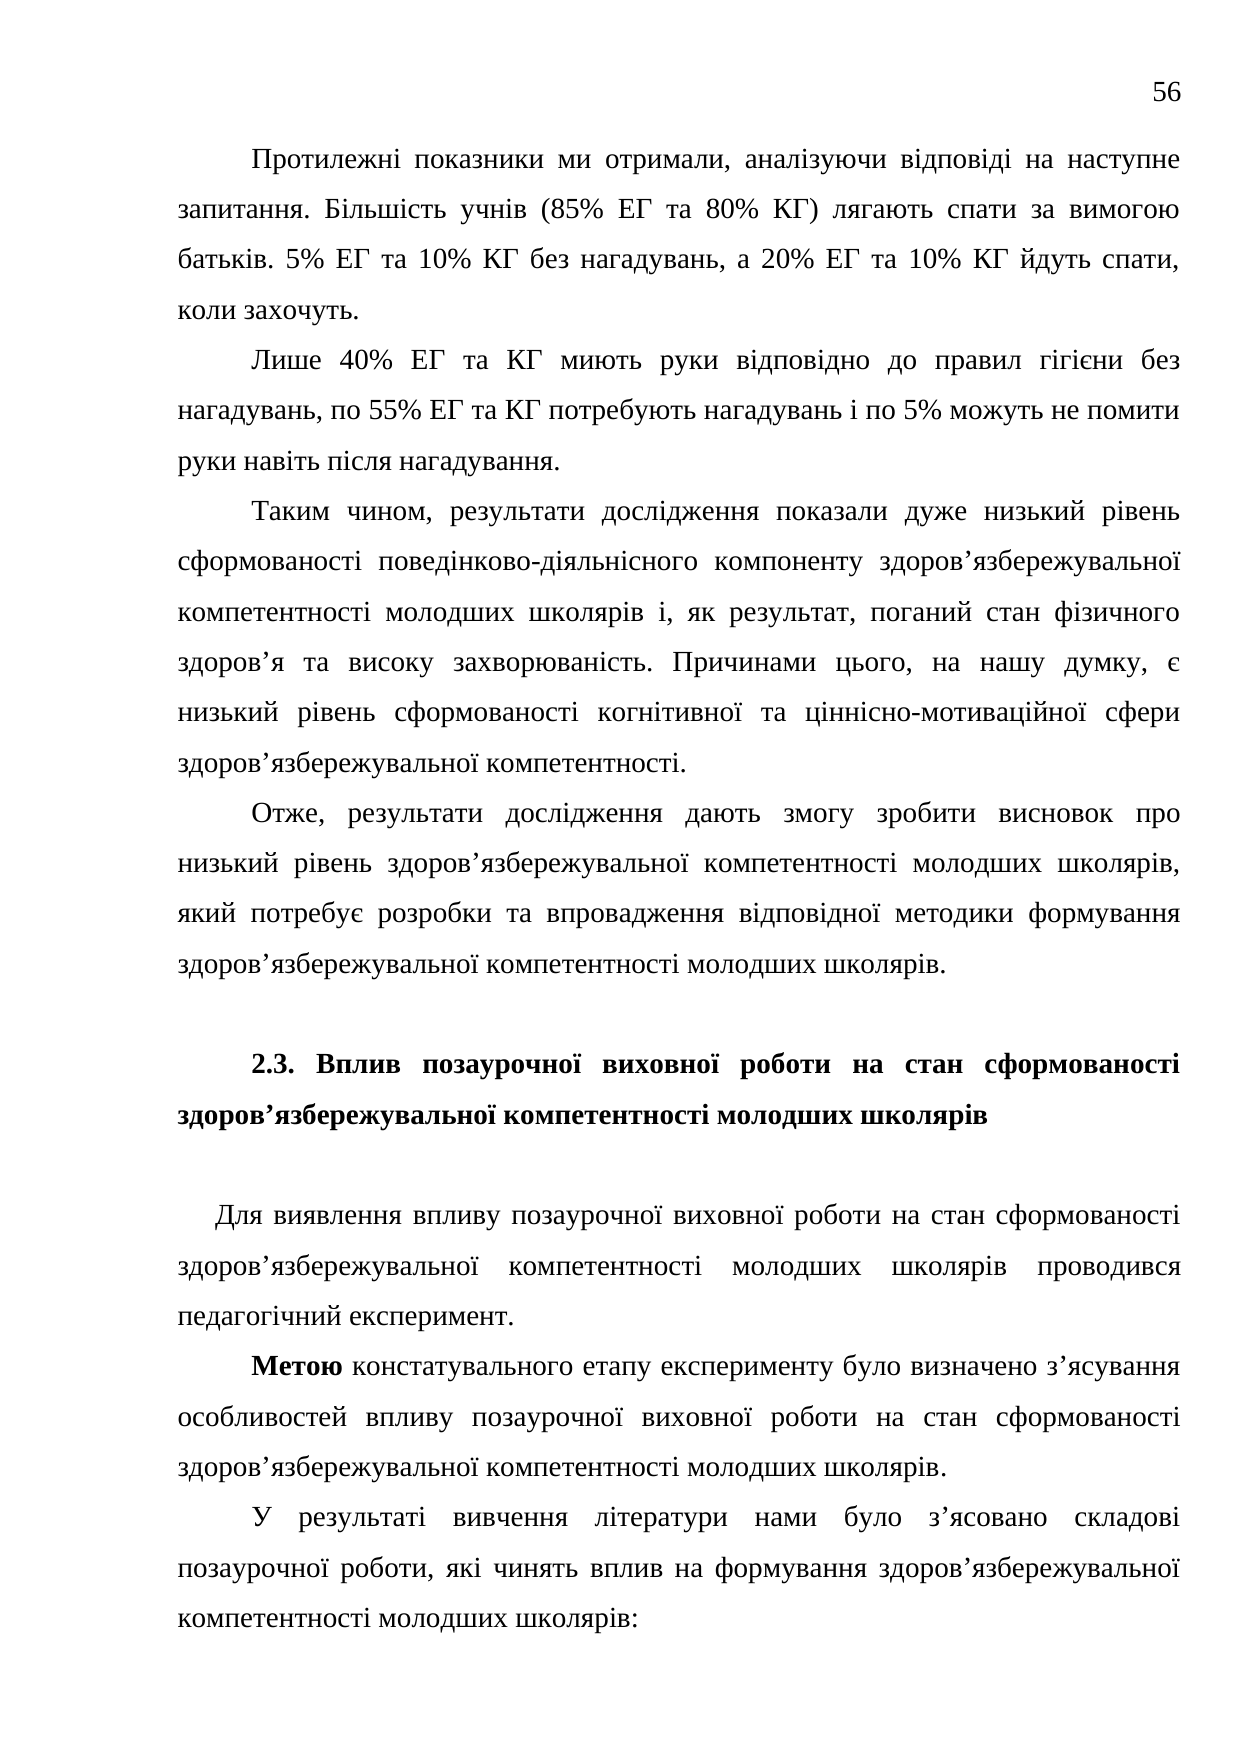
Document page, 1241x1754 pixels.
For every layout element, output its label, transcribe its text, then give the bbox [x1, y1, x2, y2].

text Протилежні показники ми отримали, аналізуючи відповіді на наступне запитання. Більшість учнів (85% ЕГ та 80% КГ) лягають спати за вимогою батьків. 5% ЕГ та 10% КГ без нагадувань, а 20% ЕГ та 10% КГ йдуть спати, коли захочуть. [177, 141, 1181, 325]
text Метою констатувального етапу експерименту було визначено з’ясування особливостей впливу позаурочної виховної роботи на стан сформованості здоров’язбережувальної компетентності молодших школярів. [177, 1348, 1181, 1483]
text Отже, результати дослідження дають змогу зробити висновок про низький рівень здоров’язбережувальної компетентності молодших школярів, який потребує розробки та впровадження відповідної методики формування здоров’язбережувальної компетентності молодших школярів. [177, 795, 1181, 979]
text Таким чином, результати дослідження показали дуже низький рівень сформованості поведінково-діяльнісного компоненту здоров’язбережувальної компетентності молодших школярів і, як результат, поганий стан фізичного здоров’я та високу захворюваність. Причинами цього, на нашу думку, є низький рівень сформованості когнітивної та ціннісно-мотиваційної сфери здоров’язбережувальної компетентності. [177, 493, 1181, 778]
text У результаті вивчення літератури нами було з’ясовано складові позаурочної роботи, які чинять вплив на формування здоров’язбережувальної компетентності молодших школярів: [177, 1499, 1181, 1633]
text 2.3. Вплив позаурочної виховної роботи на стан сформованості здоров’язбережувальної компетентності молодших школярів [177, 1047, 1181, 1130]
text Для виявлення впливу позаурочної виховної роботи на стан сформованості здоров’язбережувальної компетентності молодших школярів проводився педагогічний експеримент. [177, 1197, 1181, 1332]
text Лише 40% ЕГ та КГ миють руки відповідно до правил гігієни без нагадувань, по 55% ЕГ та КГ потребують нагадувань і по 5% можуть не помити руки навіть після нагадування. [177, 342, 1181, 476]
